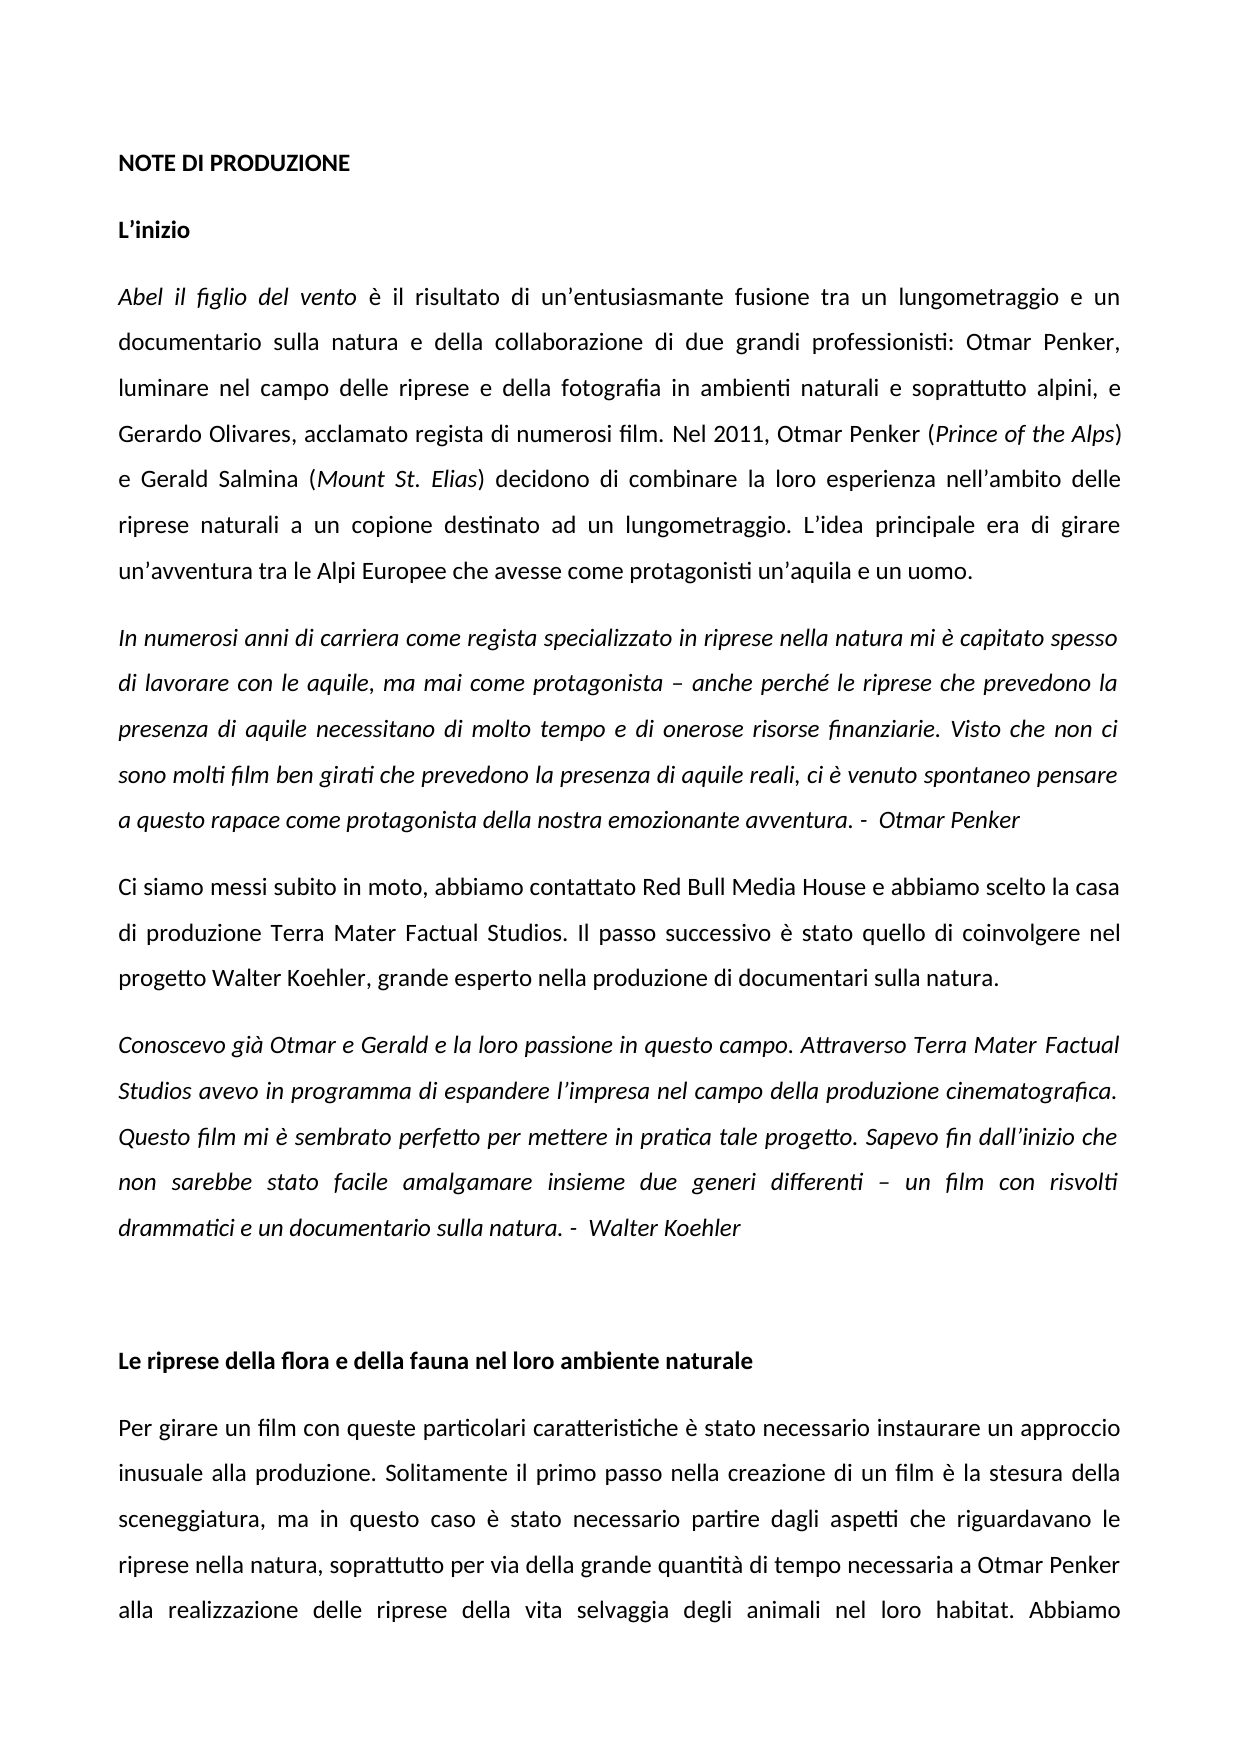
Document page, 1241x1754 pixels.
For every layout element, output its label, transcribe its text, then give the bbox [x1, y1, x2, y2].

text Le riprese della flora e della fauna nel loro ambiente naturale [118, 1345, 1122, 1376]
text Conoscevo già Otmar e Gerald e la loro passione in questo campo. Attraverso Terra Mater Factual Studios avevo in programma di espandere l’impresa nel campo della produzione cinematografica. Questo film mi è sembrato perfetto per mettere in pratica tale progetto. Sapevo fin dall’inizio che non sarebbe stato facile amalgamare insieme due generi differenti – un film con risvolti drammatici e un documentario sulla natura. - Walter Koehler [118, 1029, 1122, 1243]
text In numerosi anni di carriera come regista specializzato in riprese nella natura mi è capitato spesso di lavorare con le aquile, ma mai come protagonista – anche perché le riprese che prevedono la presenza di aquile necessitano di molto tempo e di onerose risorse finanziarie. Visto che non ci sono molti film ben girati che prevedono la presenza di aquile reali, ci è venuto spontaneo pensare a questo rapace come protagonista della nostra emozionante avventura. - Otmar Penker [118, 622, 1122, 835]
text Abel il figlio del vento è il risultato di un’entusiasmante fusione tra un lungometraggio e un documentario sulla natura e della collaborazione di due grandi professionisti: Otmar Penker, luminare nel campo delle riprese e della fotografia in ambienti naturali e soprattutto alpini, e Gerardo Olivares, acclamato regista di numerosi film. Nel 2011, Otmar Penker (Prince of the Alps) e Gerald Salmina (Mount St. Elias) decidono di combinare la loro esperienza nell’ambito delle riprese naturali a un copione destinato ad un lungometraggio. L’idea principale era di girare un’avventura tra le Alpi Europee che avesse come protagonisti un’aquila e un uomo. [118, 281, 1122, 586]
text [118, 1412, 1122, 1625]
text Ci siamo messi subito in moto, abbiamo contattato Red Bull Media House e abbiamo scelto la casa di produzione Terra Mater Factual Studios. Il passo successivo è stato quello di coinvolgere nel progetto Walter Koehler, grande esperto nella produzione di documentari sulla natura. [118, 871, 1122, 993]
text NOTE DI PRODUZIONE [118, 148, 1122, 178]
text L’inizio [118, 214, 1122, 245]
